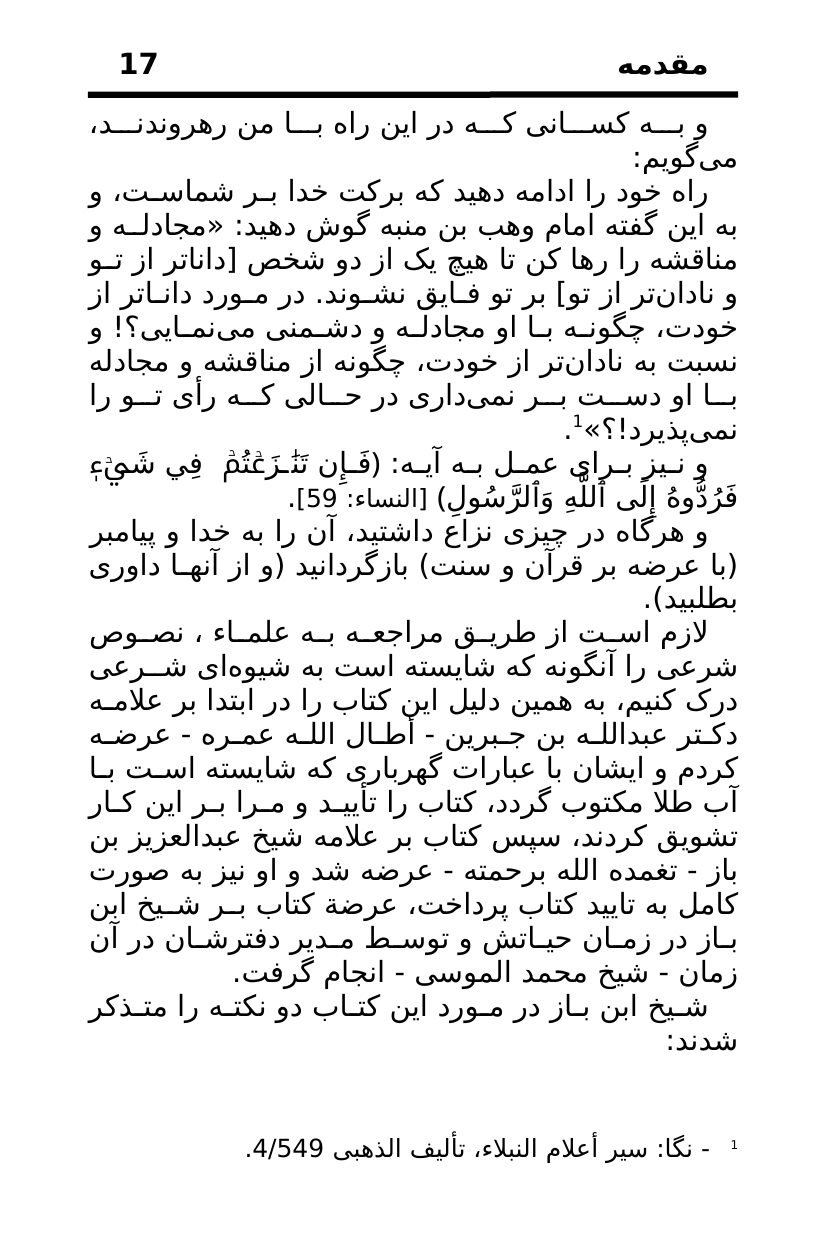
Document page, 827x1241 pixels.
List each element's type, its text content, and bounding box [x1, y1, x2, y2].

text و نیز برای عمل به آیه: ﴿فَإِن تَنَٰزَعۡتُمۡ فِي شَيۡءٖ فَرُدُّوهُ إِلَى ٱللَّهِ وَٱلرَّسُولِ﴾ [النساء: 59]. [89, 446, 738, 514]
text و به کسانی که در این راه با من رهروندند، می‌گویم: [89, 106, 738, 174]
text و هرگاه در چیزى نزاع داشتید، آن را به خدا و پیامبر (با عرضه بر قرآن و سنت) بازگردانید (و از آنها داورى بطلبید). [89, 514, 738, 616]
text لازم است از طریق مراجعه به علماء ، نصوص شرعی را آنگونه که شایسته است به شیوه‌ای شرعی درک کنیم، به همین دلیل این کتاب را در ابتدا بر علامه دکتر عبدالله بن جبرین - أطال الله عمره - عرضه کردم و ایشان با عبارات گهرباری که شایسته است با آب طلا مکتوب گردد، کتاب را تأیید و مرا بر این کار تشویق کردند، سپس کتاب بر علامه شیخ عبدالعزیز بن باز - تغمده الله برحمته - عرضه شد و او نیز به صورت کامل به تایید کتاب پرداخت، عرضة کتاب بر شیخ ابن باز در زمان حیاتش و توسط مدیر دفترشان در آن زمان - شیخ محمد الموسی - انجام گرفت. [89, 616, 738, 989]
text شیخ ابن باز در مورد این کتاب دو نکته را متذکر شدند: [89, 989, 738, 1057]
text راه خود را ادامه دهید که برکت خدا بر شماست، و به این گفته امام وهب بن منبه گوش دهید: «مجادله و مناقشه را رها کن تا هیچ یک از دو شخص [داناتر از تو و نادان‌تر از تو] بر تو فایق نشوند. در مورد داناتر از خودت، چگونه با او مجادله و دشمنی می‌نمایی؟! و نسبت به نادان‌تر از خودت، چگونه از مناقشه و مجادله با او دست بر نمی‌داری در حالی که رأی تو را نمی‌پذیرد!؟». [89, 174, 738, 446]
